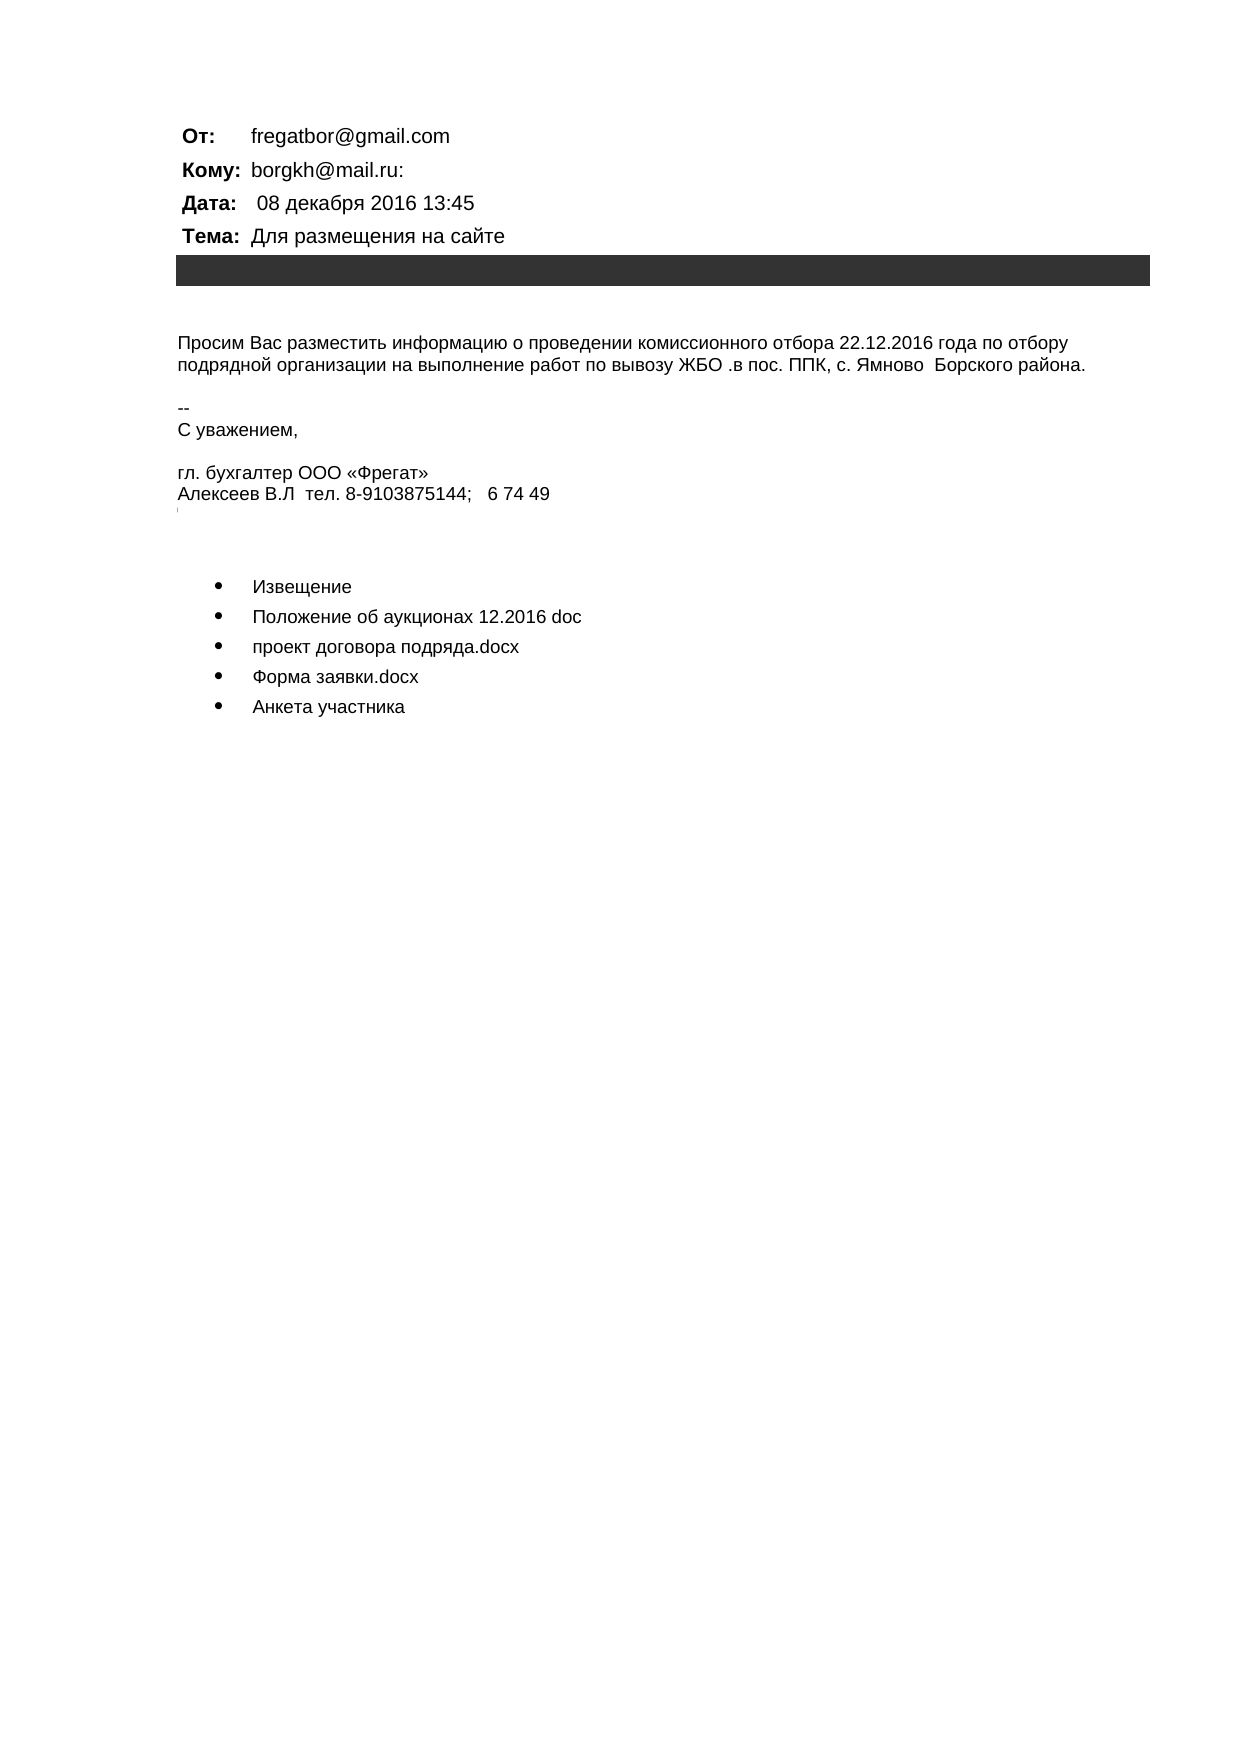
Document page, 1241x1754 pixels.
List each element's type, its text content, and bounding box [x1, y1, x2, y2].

table_header [176, 118, 1150, 255]
table_header Просим Вас разместить информацию о проведении комиссионного отбора 22.12.2016 года по отбору подрядной организации на выполнение работ по вывозу ЖБО .в пос. ППК, с. Ямново Борского района. -- С уважением, гл. бухгалтер ООО «Фрегат» Алексеев В.Л тел. 8-9103875144; 6 74 49 [174, 286, 1148, 508]
table_header Извещение Положение об аукционах 12.2016 doc проект договора подряда.docx Форма заявки.docx Анкета участника [174, 536, 1148, 729]
table_cell [176, 255, 1150, 286]
